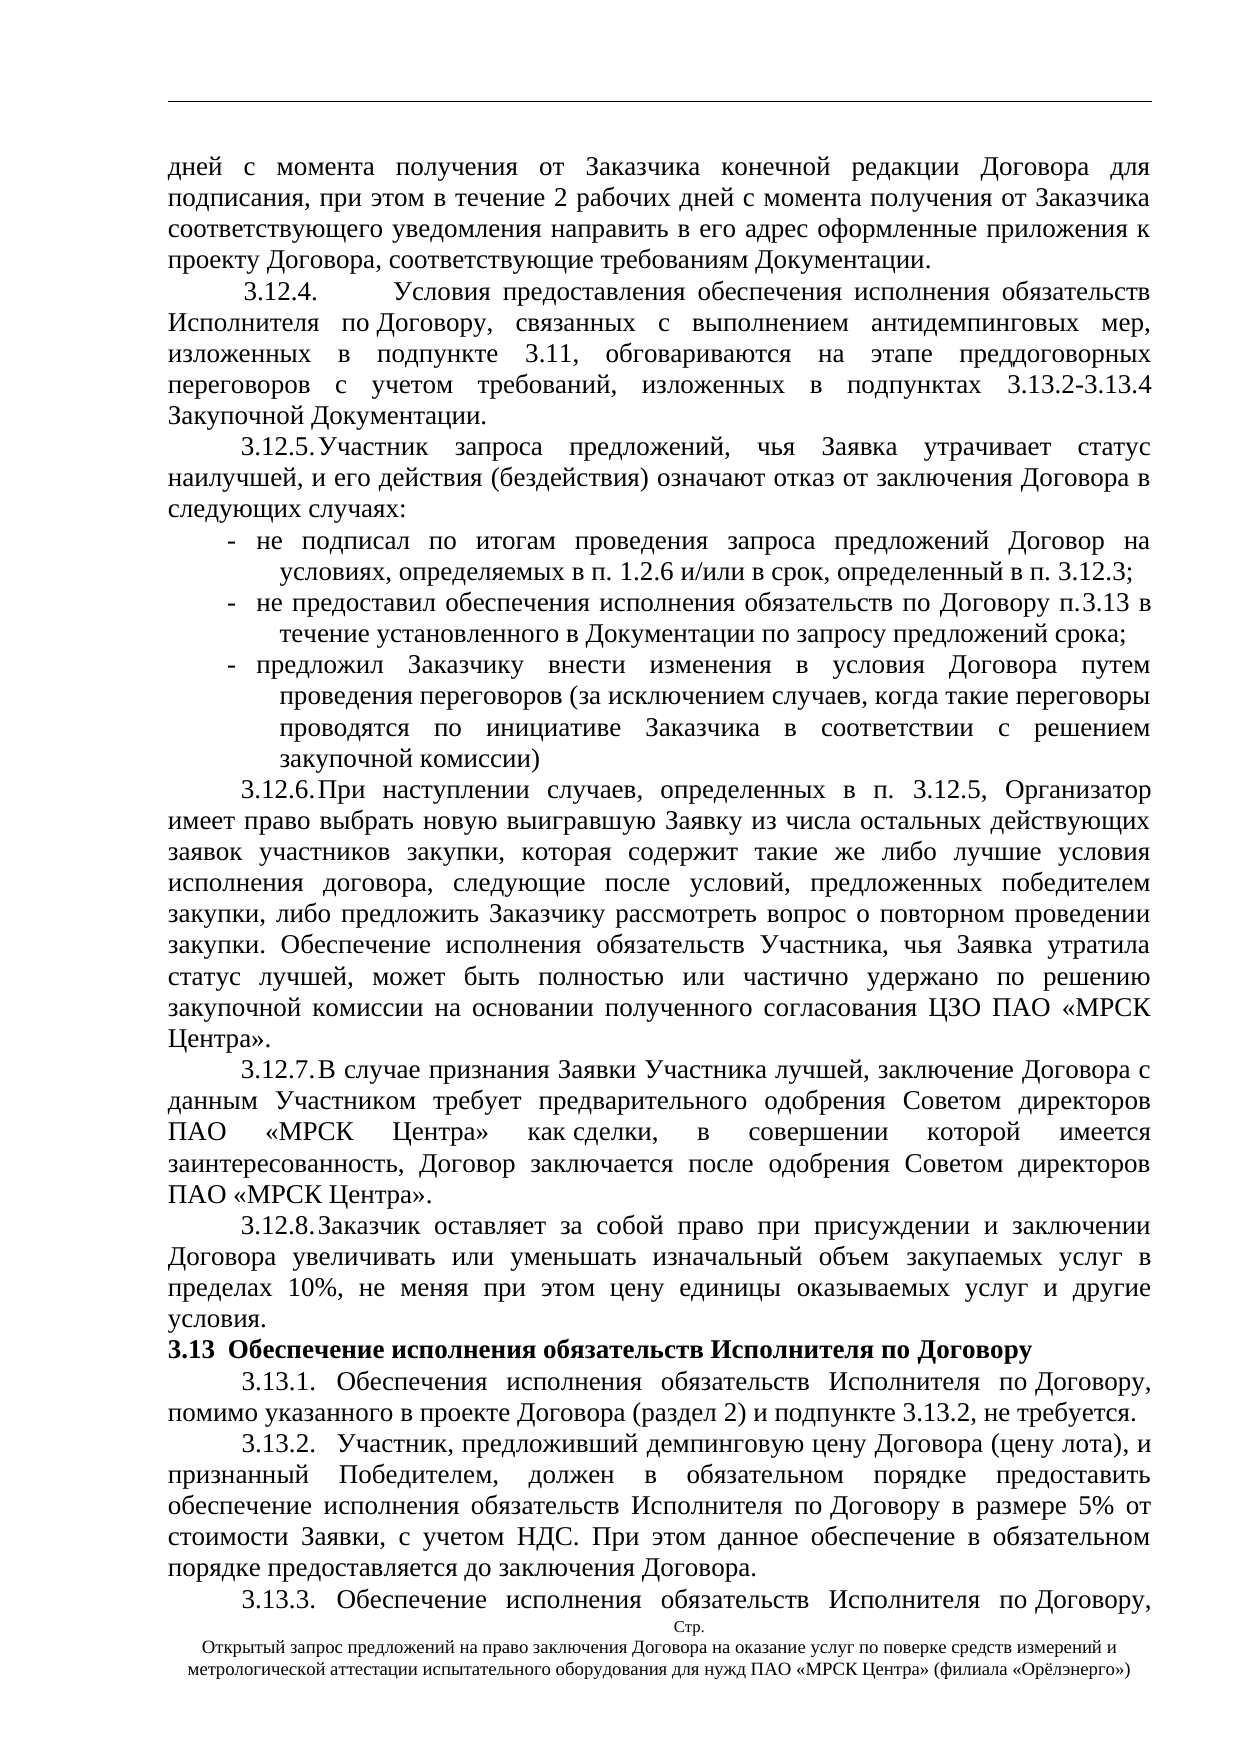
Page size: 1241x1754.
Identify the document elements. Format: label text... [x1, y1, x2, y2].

list Условия предоставления обеспечения исполнения обязательств Исполнителя по Договору, связанных с выполнением антидемпинговых мер, изложенных в подпункте 3.11, обговариваются на этапе преддоговорных переговоров с учетом требований, изложенных в подпунктах 3.13.2-3.13.4 Закупочной Документации. [168, 274, 1152, 430]
list предложил Заказчику внести изменения в условия Договора путем проведения переговоров (за исключением случаев, когда такие переговоры проводятся по инициативе Заказчика в соответствии с решением закупочной комиссии) [227, 648, 1152, 773]
list Участник запроса предложений, чья Заявка утрачивает статус наилучшей, и его действия (бездействия) означают отказ от заключения Договора в следующих случаях: [168, 430, 1152, 524]
list Обеспечения исполнения обязательств Исполнителя по Договору, помимо указанного в проекте Договора (раздел 2) и подпункте 3.13.2, не требуется. [168, 1365, 1152, 1427]
list При наступлении случаев, определенных в п. 3.12.5, Организатор имеет право выбрать новую выигравшую Заявку из числа остальных действующих заявок участников закупки, которая содержит такие же либо лучшие условия исполнения договора, следующие после условий, предложенных победителем закупки, либо предложить Заказчику рассмотреть вопрос о повторном проведении закупки. Обеспечение исполнения обязательств Участника, чья Заявка утратила статус лучшей, может быть полностью или частично удержано по решению закупочной комиссии на основании полученного согласования ЦЗО ПАО «МРСК Центра». [168, 773, 1152, 1053]
list не подписал по итогам проведения запроса предложений Договор на условиях, определяемых в п. 1.2.6 и/или в срок, определенный в п. 3.12.3; [227, 524, 1152, 586]
list Участник, предложивший демпинговую цену Договора (цену лота), и признанный Победителем, должен в обязательном порядке предоставить обеспечение исполнения обязательств Исполнителя по Договору в размере 5% от стоимости Заявки, с учетом НДС. При этом данное обеспечение в обязательном порядке предоставляется до заключения Договора. [168, 1427, 1152, 1583]
list Заказчик оставляет за собой право при присуждении и заключении Договора увеличивать или уменьшать изначальный объем закупаемых услуг в пределах 10%, не меняя при этом цену единицы оказываемых услуг и другие условия. [168, 1209, 1152, 1333]
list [168, 1583, 1152, 1614]
subtitle Обеспечение исполнения обязательств Исполнителя по Договору [168, 1333, 1152, 1365]
list не предоставил обеспечения исполнения обязательств по Договору п.3.13 в течение установленного в Документации по запросу предложений срока; [227, 586, 1152, 648]
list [168, 150, 1152, 274]
list В случае признания Заявки Участника лучшей, заключение Договора с данным Участником требует предварительного одобрения Советом директоров ПАО «МРСК Центра» как сделки, в совершении которой имеется заинтересованность, Договор заключается после одобрения Советом директоров ПАО «МРСК Центра». [168, 1053, 1152, 1209]
